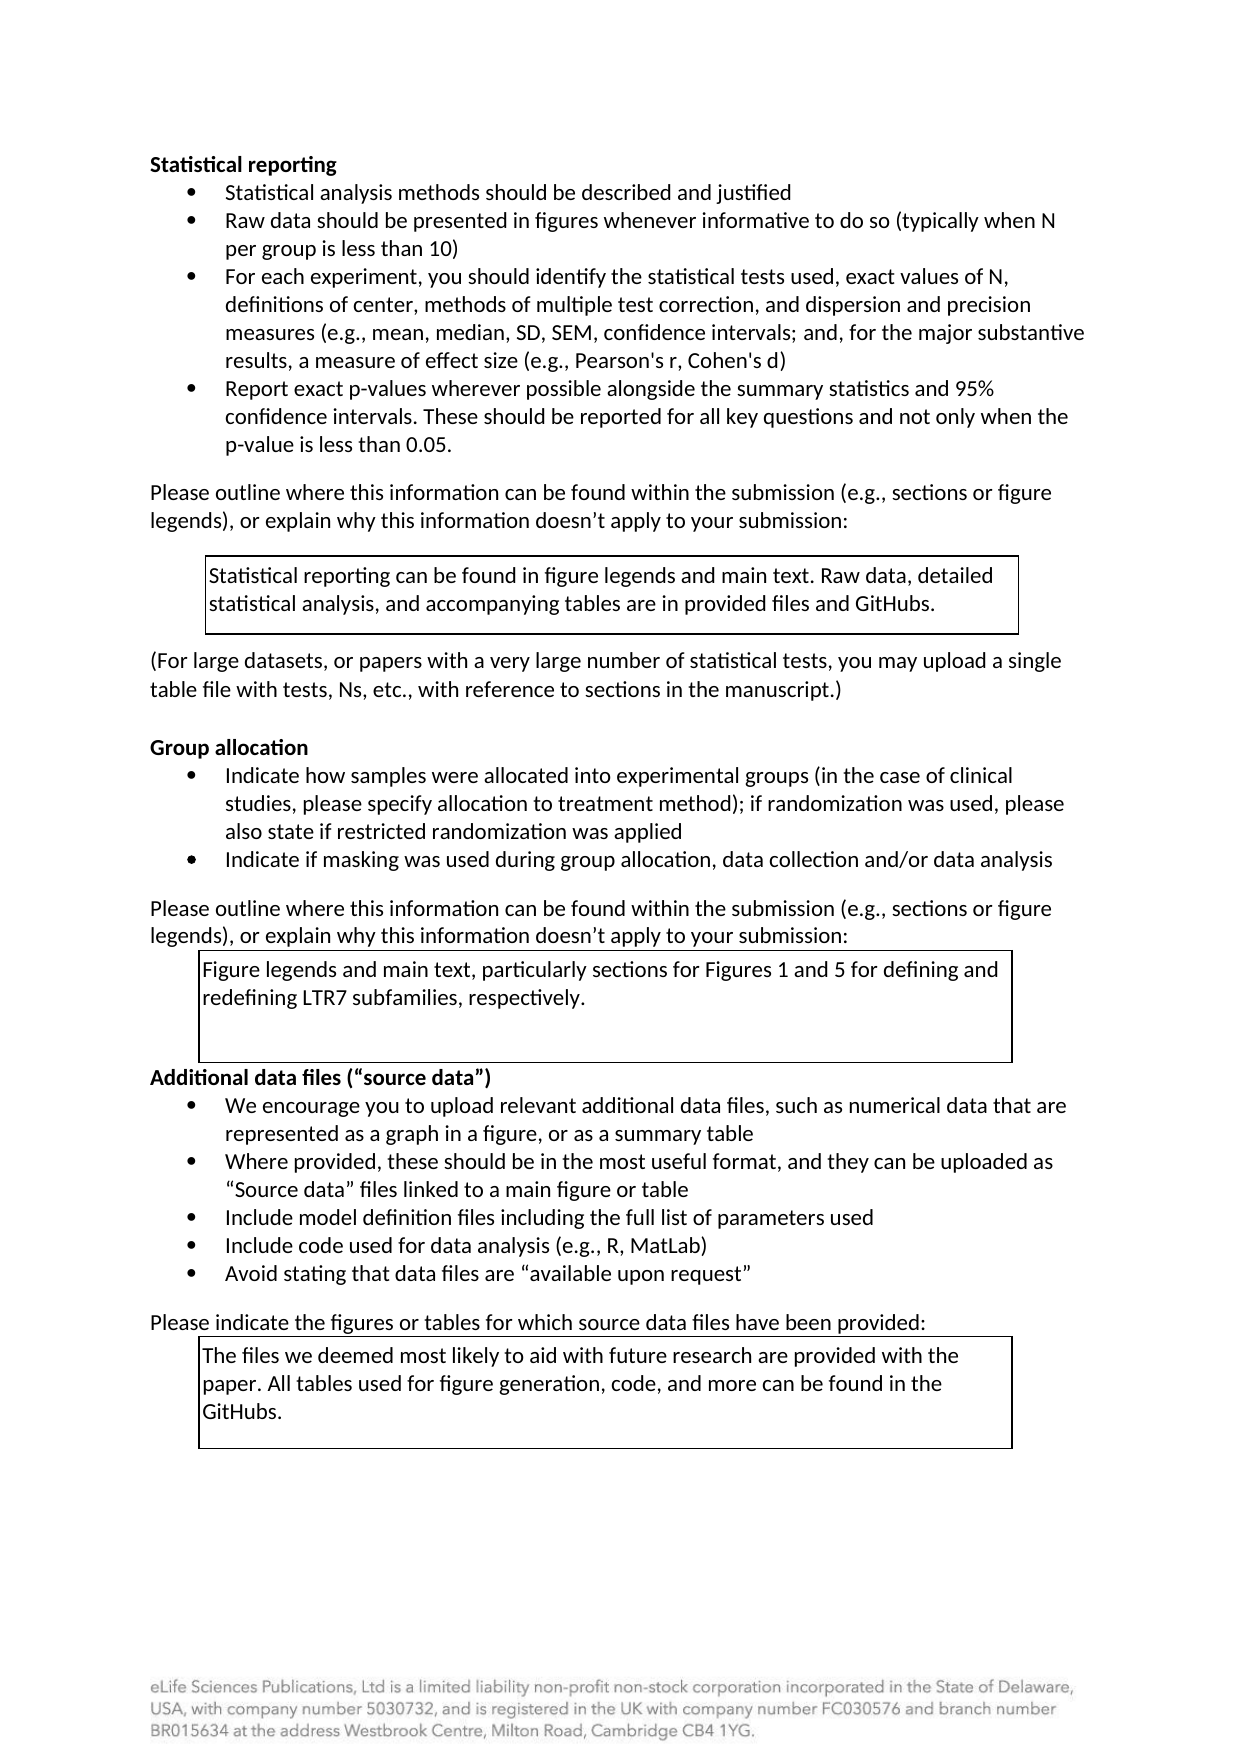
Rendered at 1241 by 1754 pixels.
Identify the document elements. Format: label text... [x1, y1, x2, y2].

list Indicate if masking was used during group allocation, data collection and/or data analysis [187, 845, 1090, 873]
list Avoid stating that data files are “available upon request” [187, 1259, 1090, 1287]
list Include code used for data analysis (e.g., R, MatLab) [187, 1231, 1090, 1259]
list We encourage you to upload relevant additional data files, such as numerical data that are represented as a graph in a figure, or as a summary table [187, 1091, 1090, 1147]
picture [0, 1635, 1241, 1754]
text Group allocation [150, 733, 1090, 761]
list Report exact p-values wherever possible alongside the summary statistics and 95% confidence intervals. These should be reported for all key questions and not only when the p-value is less than 0.05. [187, 374, 1090, 458]
list Indicate how samples were allocated into experimental groups (in the case of clinical studies, please specify allocation to treatment method); if randomization was used, please also state if restricted randomization was applied [187, 761, 1090, 845]
text Figure legends and main text, particularly sections for Figures 1 and 5 for defining and redefining LTR7 subfamilies, respectively. [200, 953, 1011, 1014]
list Include model definition files including the full list of parameters used [187, 1203, 1090, 1231]
text Please indicate the figures or tables for which source data files have been provided: [150, 1308, 1090, 1336]
list Statistical analysis methods should be described and justified [187, 178, 1090, 206]
list Raw data should be presented in figures whenever informative to do so (typically when N per group is less than 10) [187, 206, 1090, 262]
list Where provided, these should be in the most useful format, and they can be uploaded as “Source data” files linked to a main figure or table [187, 1147, 1090, 1203]
text (For large datasets, or papers with a very large number of statistical tests, you may upload a single table file with tests, Ns, etc., with reference to sections in the manuscript.) [150, 647, 1090, 703]
text Statistical reporting [150, 150, 1090, 178]
text Statistical reporting can be found in figure legends and main text. Raw data, detailed statistical analysis, and accompanying tables are in provided files and GitHubs. [206, 559, 1017, 619]
text The files we deemed most likely to aid with future research are provided with the paper. All tables used for figure generation, code, and more can be found in the GitHubs. [200, 1339, 1011, 1428]
list For each experiment, you should identify the statistical tests used, exact values of N, definitions of center, methods of multiple test correction, and dispersion and precision measures (e.g., mean, median, SD, SEM, confidence intervals; and, for the major substantive results, a measure of effect size (e.g., Pearson's r, Cohen's d) [187, 262, 1090, 374]
text Additional data files (“source data”) [150, 980, 1090, 1091]
